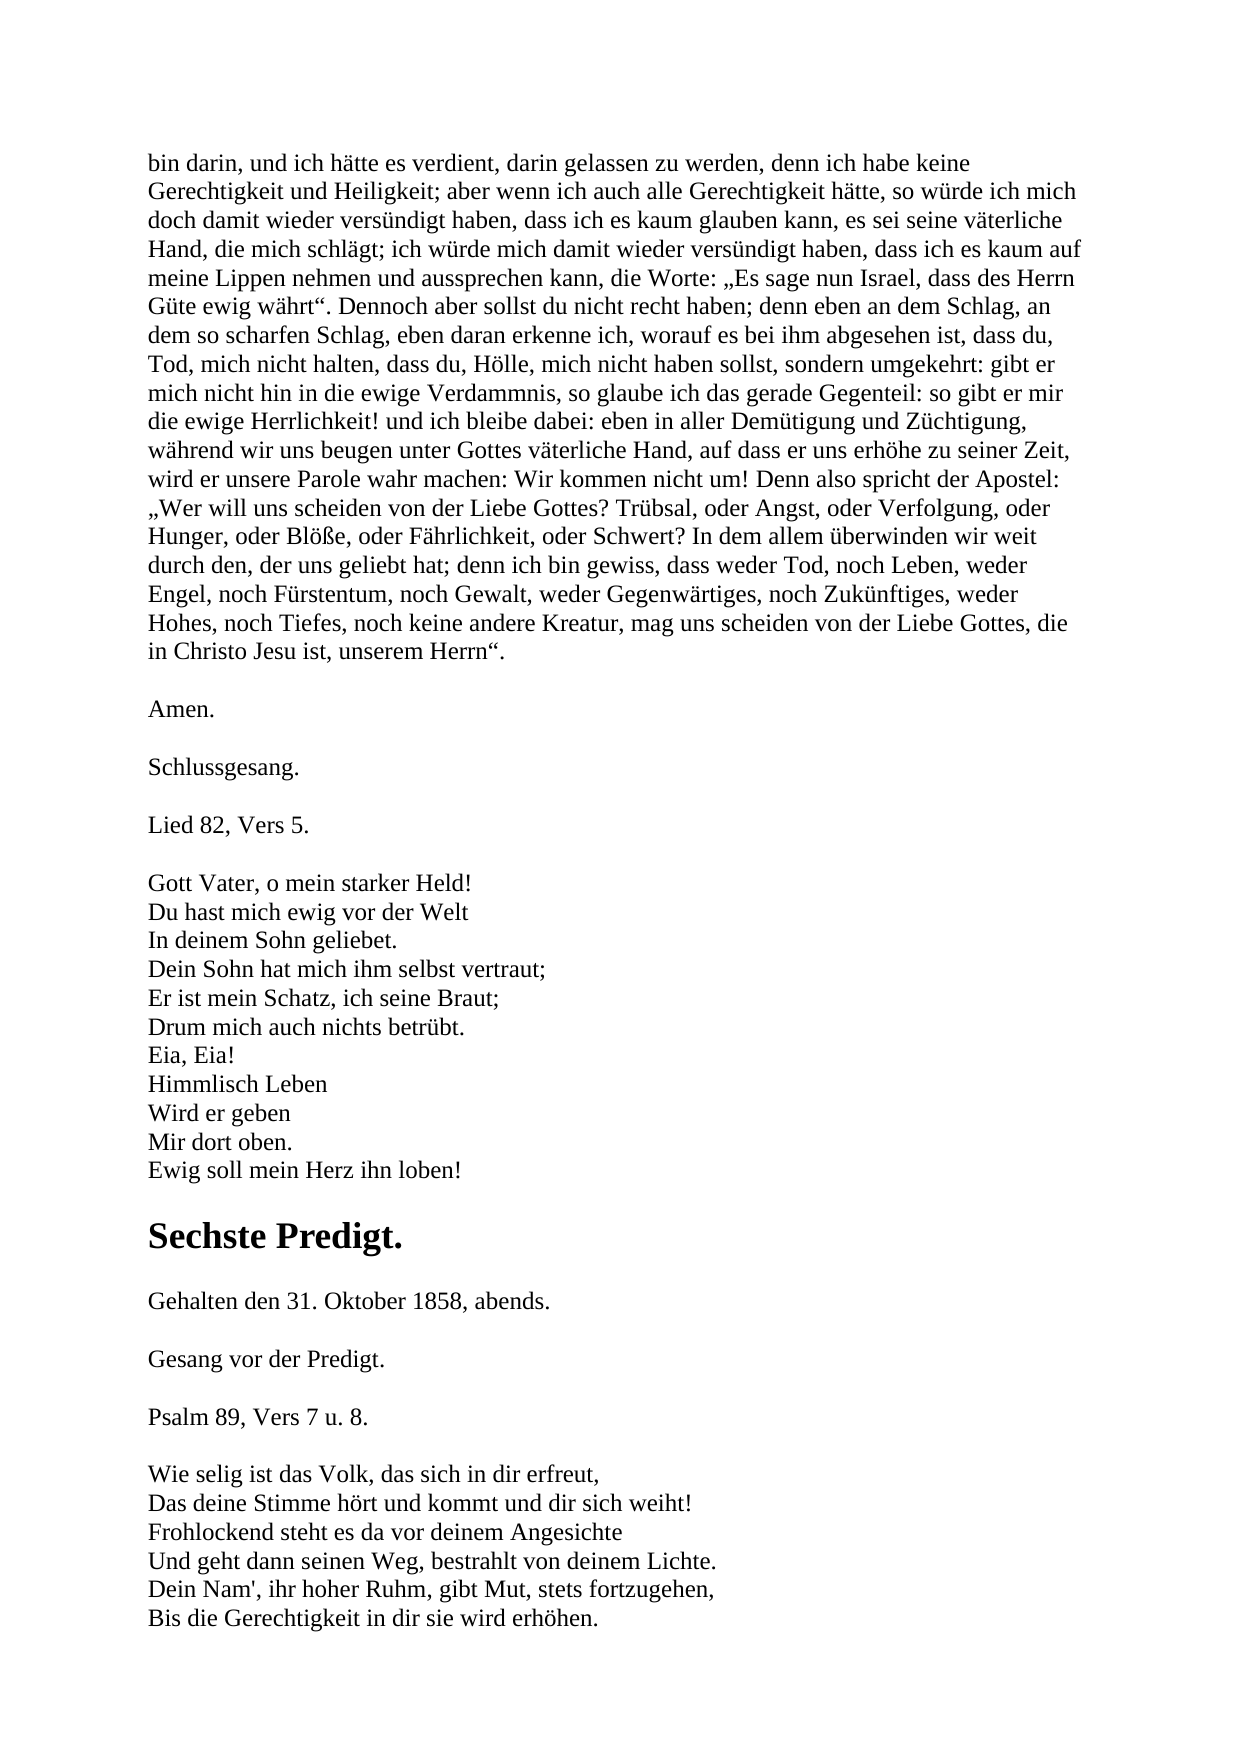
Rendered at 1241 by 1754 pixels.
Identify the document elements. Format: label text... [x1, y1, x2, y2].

subtitle Sechste Predigt. [148, 1213, 1093, 1257]
text Lied 82, Vers 5. [148, 810, 1093, 839]
text Psalm 89, Vers 7 u. 8. [148, 1402, 1093, 1430]
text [148, 148, 1093, 665]
text Schlussgesang. [148, 752, 1093, 781]
text Gott Vater, o mein starker Held! Du hast mich ewig vor der Welt In deinem Sohn geliebet. Dein Sohn hat mich ihm selbst vertraut; Er ist mein Schatz, ich seine Braut; Drum mich auch nichts betrübt. Eia, Eia! Himmlisch Leben Wird er geben Mir dort oben. Ewig soll mein Herz ihn loben! [148, 868, 1093, 1184]
text Gesang vor der Predigt. [148, 1344, 1093, 1372]
text Gehalten den 31. Oktober 1858, abends. [148, 1286, 1093, 1314]
text Wie selig ist das Volk, das sich in dir erfreut, Das deine Stimme hört und kommt und dir sich weiht! Frohlockend steht es da vor deinem Angesichte Und geht dann seinen Weg, bestrahlt von deinem Lichte. Dein Nam', ihr hoher Ruhm, gibt Mut, stets fortzugehen, Bis die Gerechtigkeit in dir sie wird erhöhen. [148, 1459, 1093, 1632]
text Amen. [148, 694, 1093, 723]
